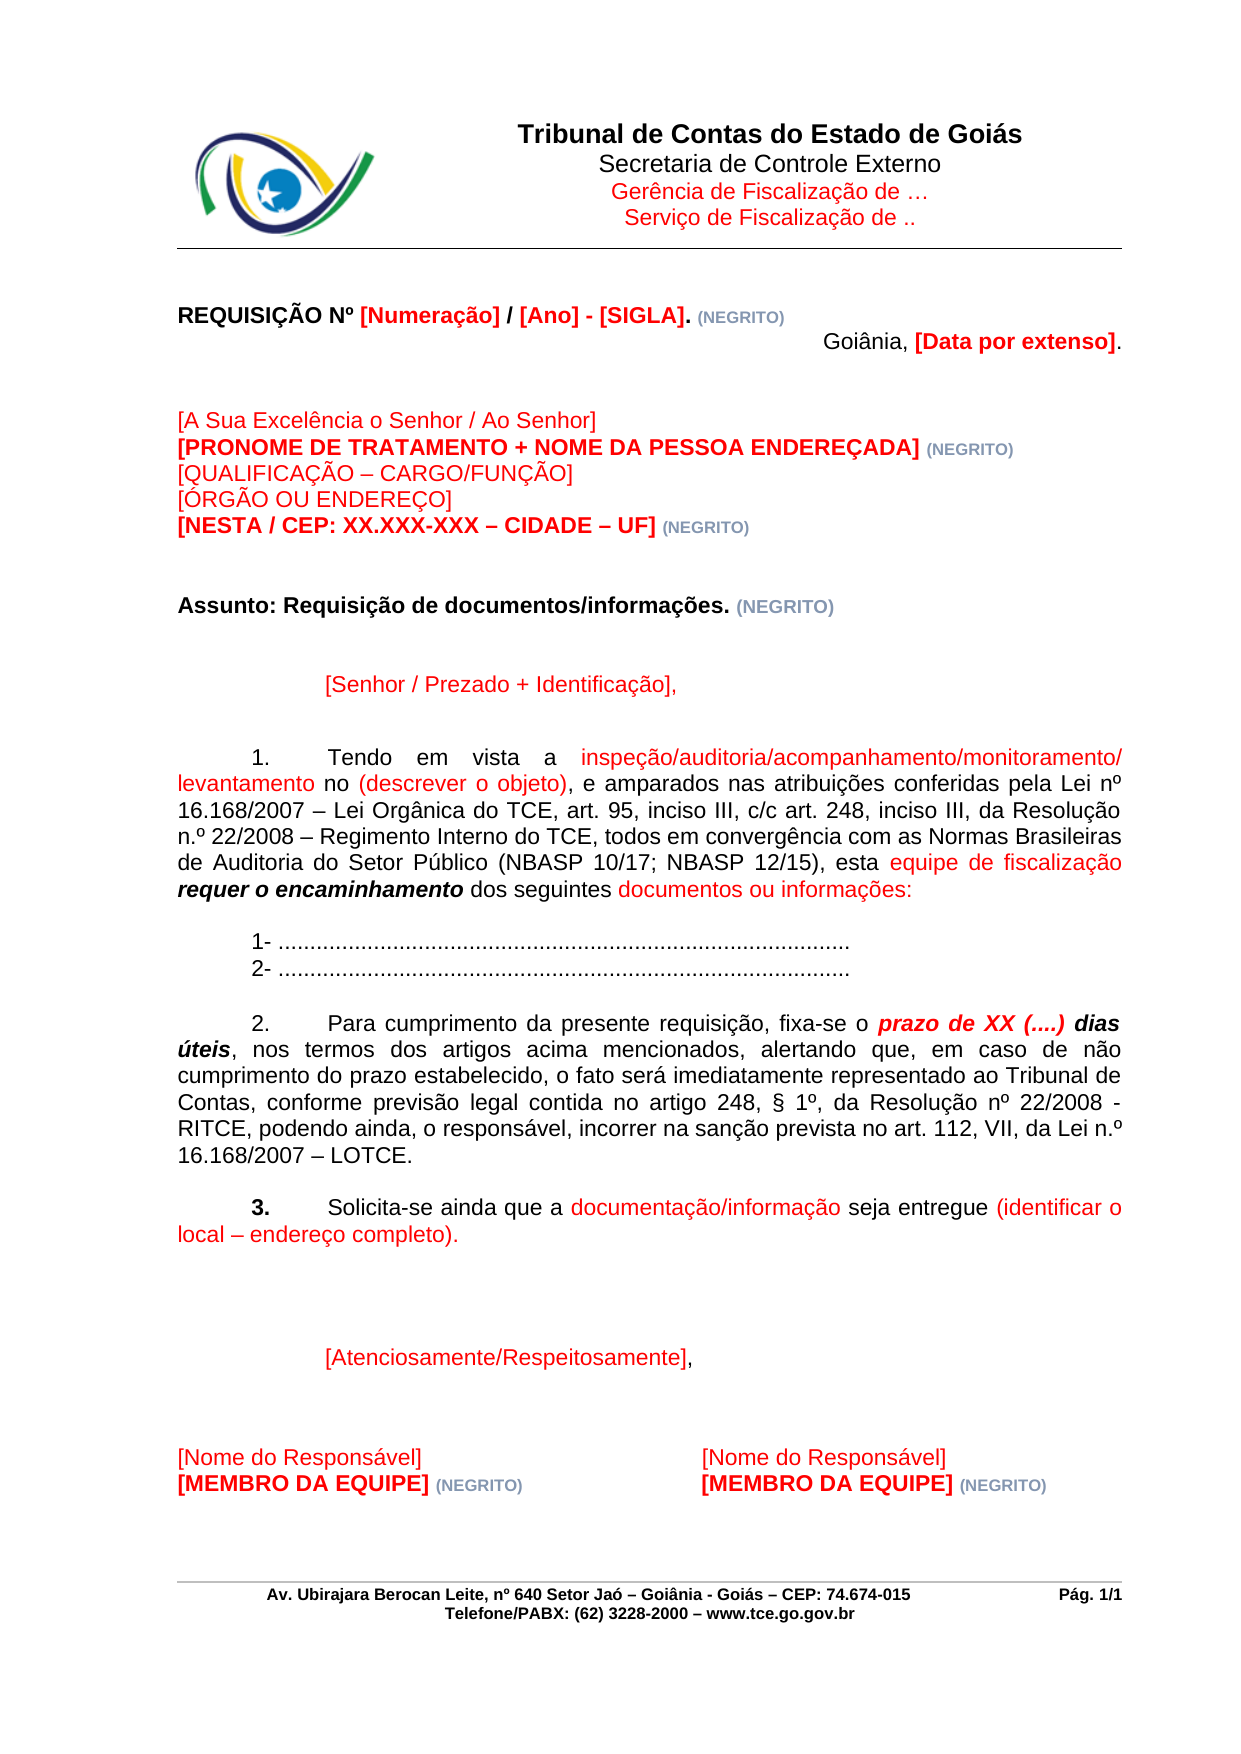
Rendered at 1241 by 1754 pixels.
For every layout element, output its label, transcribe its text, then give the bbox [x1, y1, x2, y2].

text [QUALIFICAÇÃO – CARGO/FUNÇÃO] [177, 460, 1122, 486]
text [PRONOME DE TRATAMENTO + NOME DA PESSOA ENDEREÇADA] (NEGRITO) [177, 433, 1122, 460]
picture [188, 126, 380, 244]
text 2- .......................................................................................... [177, 955, 1122, 981]
text [Nome do Responsável] [Nome do Responsável] [177, 1444, 1122, 1470]
text 1- .......................................................................................... [177, 928, 1122, 955]
text Assunto: Requisição de documentos/informações. (NEGRITO) [177, 592, 1122, 618]
text [ÓRGÃO OU ENDEREÇO] [177, 486, 1122, 512]
text Goiânia, [Data por extenso]. [177, 328, 1122, 354]
text [A Sua Excelência o Senhor / Ao Senhor] [177, 407, 1122, 433]
text REQUISIÇÃO Nº [Numeração] / [Ano] - [SIGLA]. (NEGRITO) [177, 302, 1122, 328]
list Solicita-se ainda que a documentação/informação seja entregue (identificar o local – endereço completo). [177, 1194, 1122, 1247]
list Tendo em vista a inspeção/auditoria/acompanhamento/monitoramento/ levantamento no (descrever o objeto), e amparados nas atribuições conferidas pela Lei nº 16.168/2007 – Lei Orgânica do TCE, art. 95, inciso III, c/c art. 248, inciso III, da Resolução n.º 22/2008 – Regimento Interno do TCE, todos em convergência com as Normas Brasileiras de Auditoria do Setor Público (NBASP 10/17; NBASP 12/15), esta equipe de fiscalização requer o encaminhamento dos seguintes documentos ou informações: [177, 744, 1122, 902]
text [NESTA / CEP: XX.XXX-XXX – CIDADE – UF] (NEGRITO) [177, 512, 1122, 539]
text [Senhor / Prezado + Identificação], [177, 671, 1122, 697]
text [Atenciosamente/Respeitosamente], [177, 1344, 1122, 1370]
text [MEMBRO DA EQUIPE] (NEGRITO) [MEMBRO DA EQUIPE] (NEGRITO) [177, 1470, 1122, 1496]
list Para cumprimento da presente requisição, fixa-se o prazo de XX (....) dias úteis, nos termos dos artigos acima mencionados, alertando que, em caso de não cumprimento do prazo estabelecido, o fato será imediatamente representado ao Tribunal de Contas, conforme previsão legal contida no artigo 248, § 1º, da Resolução nº 22/2008 - RITCE, podendo ainda, o responsável, incorrer na sanção prevista no art. 112, VII, da Lei n.º 16.168/2007 – LOTCE. [177, 1010, 1122, 1168]
